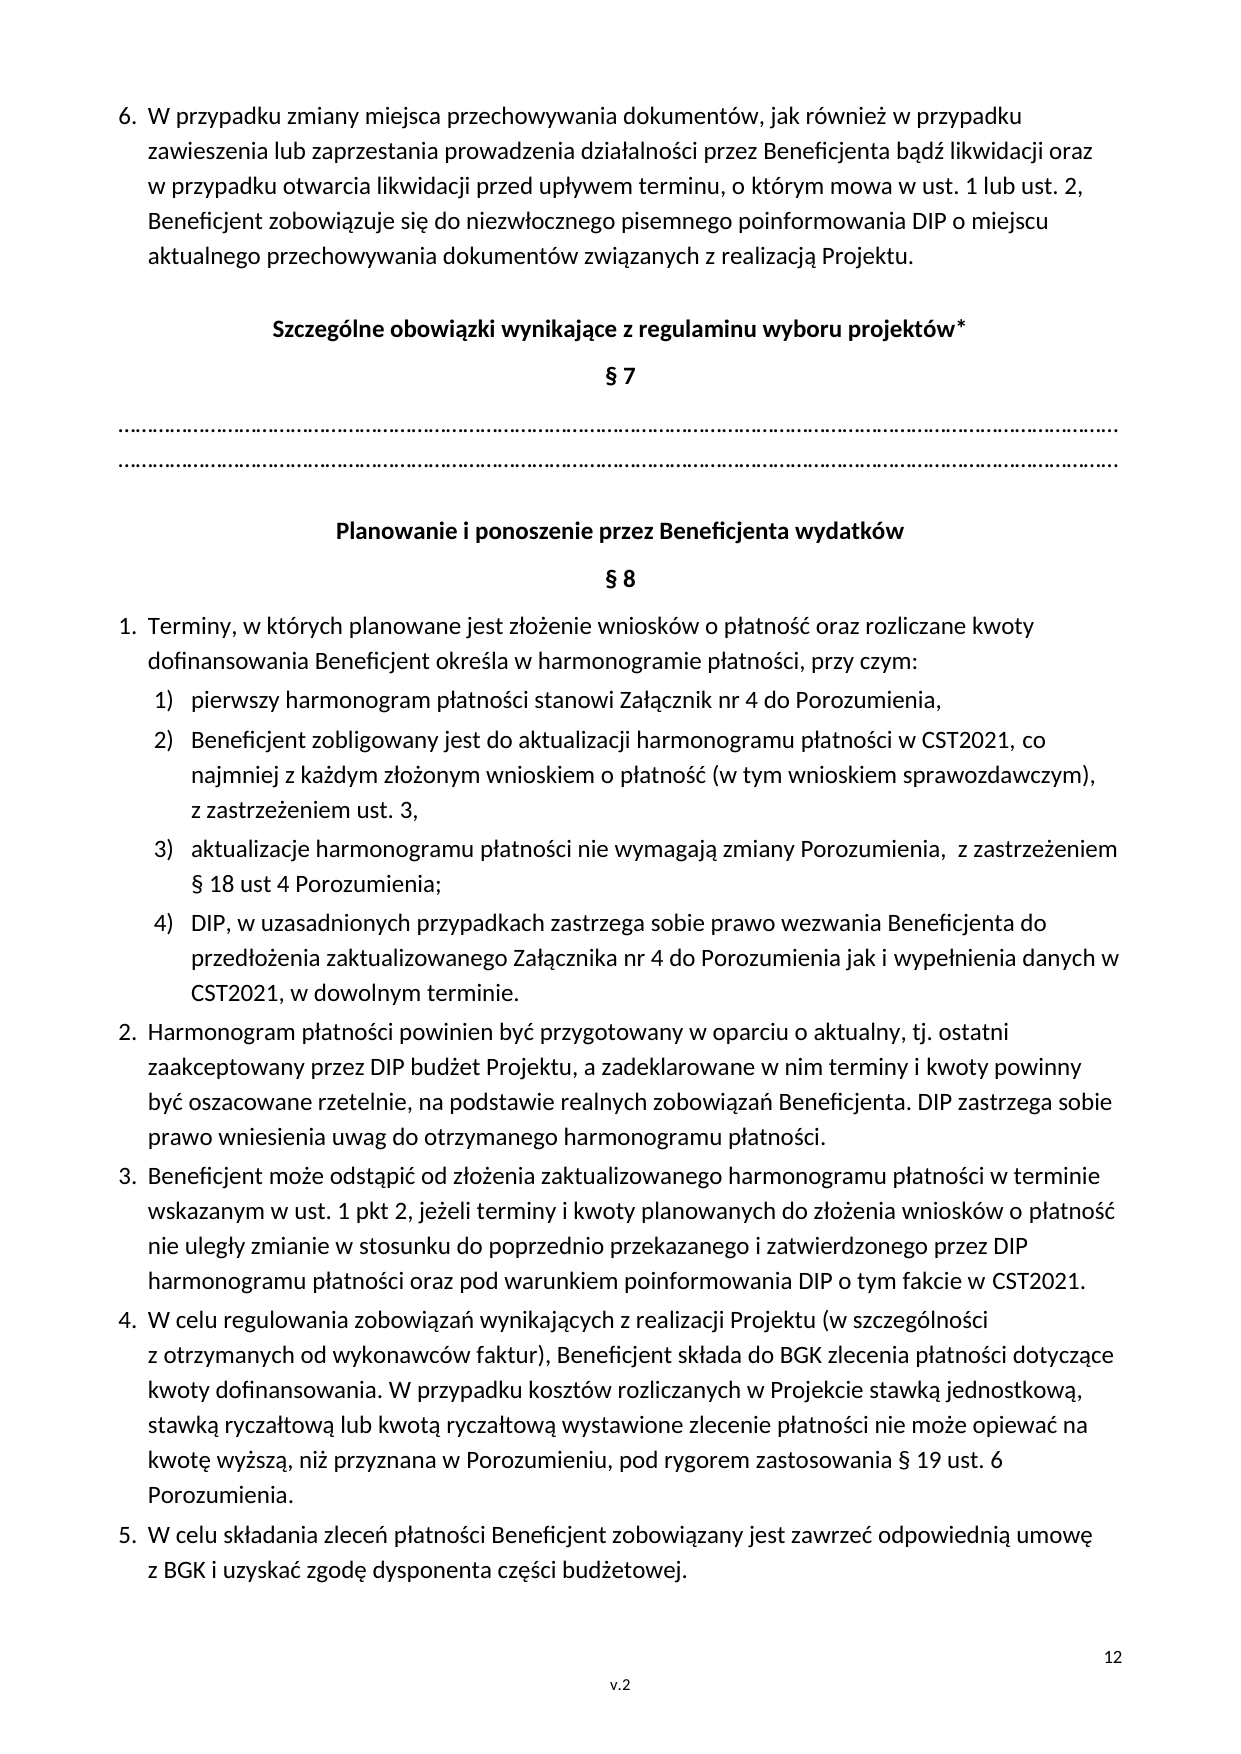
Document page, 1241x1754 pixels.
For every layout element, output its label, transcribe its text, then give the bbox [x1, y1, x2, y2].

list Beneficjent może odstąpić od złożenia zaktualizowanego harmonogramu płatności w terminie wskazanym w ust. 1 pkt 2, jeżeli terminy i kwoty planowanych do złożenia wniosków o płatność nie uległy zmianie w stosunku do poprzednio przekazanego i zatwierdzonego przez DIP harmonogramu płatności oraz pod warunkiem poinformowania DIP o tym fakcie w CST2021. [118, 1160, 1122, 1296]
list Beneficjent zobligowany jest do aktualizacji harmonogramu płatności w CST2021, co najmniej z każdym złożonym wnioskiem o płatność (w tym wnioskiem sprawozdawczym), z zastrzeżeniem ust. 3, [153, 724, 1122, 824]
subtitle § 8 [118, 563, 1122, 593]
list W celu regulowania zobowiązań wynikających z realizacji Projektu (w szczególności z otrzymanych od wykonawców faktur), Beneficjent składa do BGK zlecenia płatności dotyczące kwoty dofinansowania. W przypadku kosztów rozliczanych w Projekcie stawką jednostkową, stawką ryczałtową lub kwotą ryczałtową wystawione zlecenie płatności nie może opiewać na kwotę wyższą, niż przyznana w Porozumieniu, pod rygorem zastosowania § 19 ust. 6 Porozumienia. [118, 1304, 1122, 1510]
list DIP, w uzasadnionych przypadkach zastrzega sobie prawo wezwania Beneficjenta do przedłożenia zaktualizowanego Załącznika nr 4 do Porozumienia jak i wypełnienia danych w CST2021, w dowolnym terminie. [153, 907, 1122, 1008]
list W celu składania zleceń płatności Beneficjent zobowiązany jest zawrzeć odpowiednią umowę z BGK i uzyskać zgodę dysponenta części budżetowej. [118, 1519, 1122, 1584]
subtitle Planowanie i ponoszenie przez Beneficjenta wydatków [118, 515, 1122, 546]
subtitle Szczególne obowiązki wynikające z regulaminu wyboru projektów* [118, 313, 1122, 343]
list pierwszy harmonogram płatności stanowi Załącznik nr 4 do Porozumienia, [153, 684, 1122, 715]
list Terminy, w których planowane jest złożenie wniosków o płatność oraz rozliczane kwoty dofinansowania Beneficjent określa w harmonogramie płatności, przy czym: [118, 610, 1122, 676]
list W przypadku zmiany miejsca przechowywania dokumentów, jak również w przypadku zawieszenia lub zaprzestania prowadzenia działalności przez Beneficjenta bądź likwidacji oraz w przypadku otwarcia likwidacji przed upływem terminu, o którym mowa w ust. 1 lub ust. 2, Beneficjent zobowiązuje się do niezwłocznego pisemnego poinformowania DIP o miejscu aktualnego przechowywania dokumentów związanych z realizacją Projektu. [118, 100, 1122, 271]
text …………………………………………………………………………………………………………………………………………………………………………………………………………………………………………………………………………………………………………………… [118, 408, 1122, 473]
list Harmonogram płatności powinien być przygotowany w oparciu o aktualny, tj. ostatni zaakceptowany przez DIP budżet Projektu, a zadeklarowane w nim terminy i kwoty powinny być oszacowane rzetelnie, na podstawie realnych zobowiązań Beneficjenta. DIP zastrzega sobie prawo wniesienia uwag do otrzymanego harmonogramu płatności. [118, 1016, 1122, 1152]
list aktualizacje harmonogramu płatności nie wymagają zmiany Porozumienia, z zastrzeżeniem § 18 ust 4 Porozumienia; [153, 833, 1122, 898]
subtitle § 7 [118, 360, 1122, 391]
